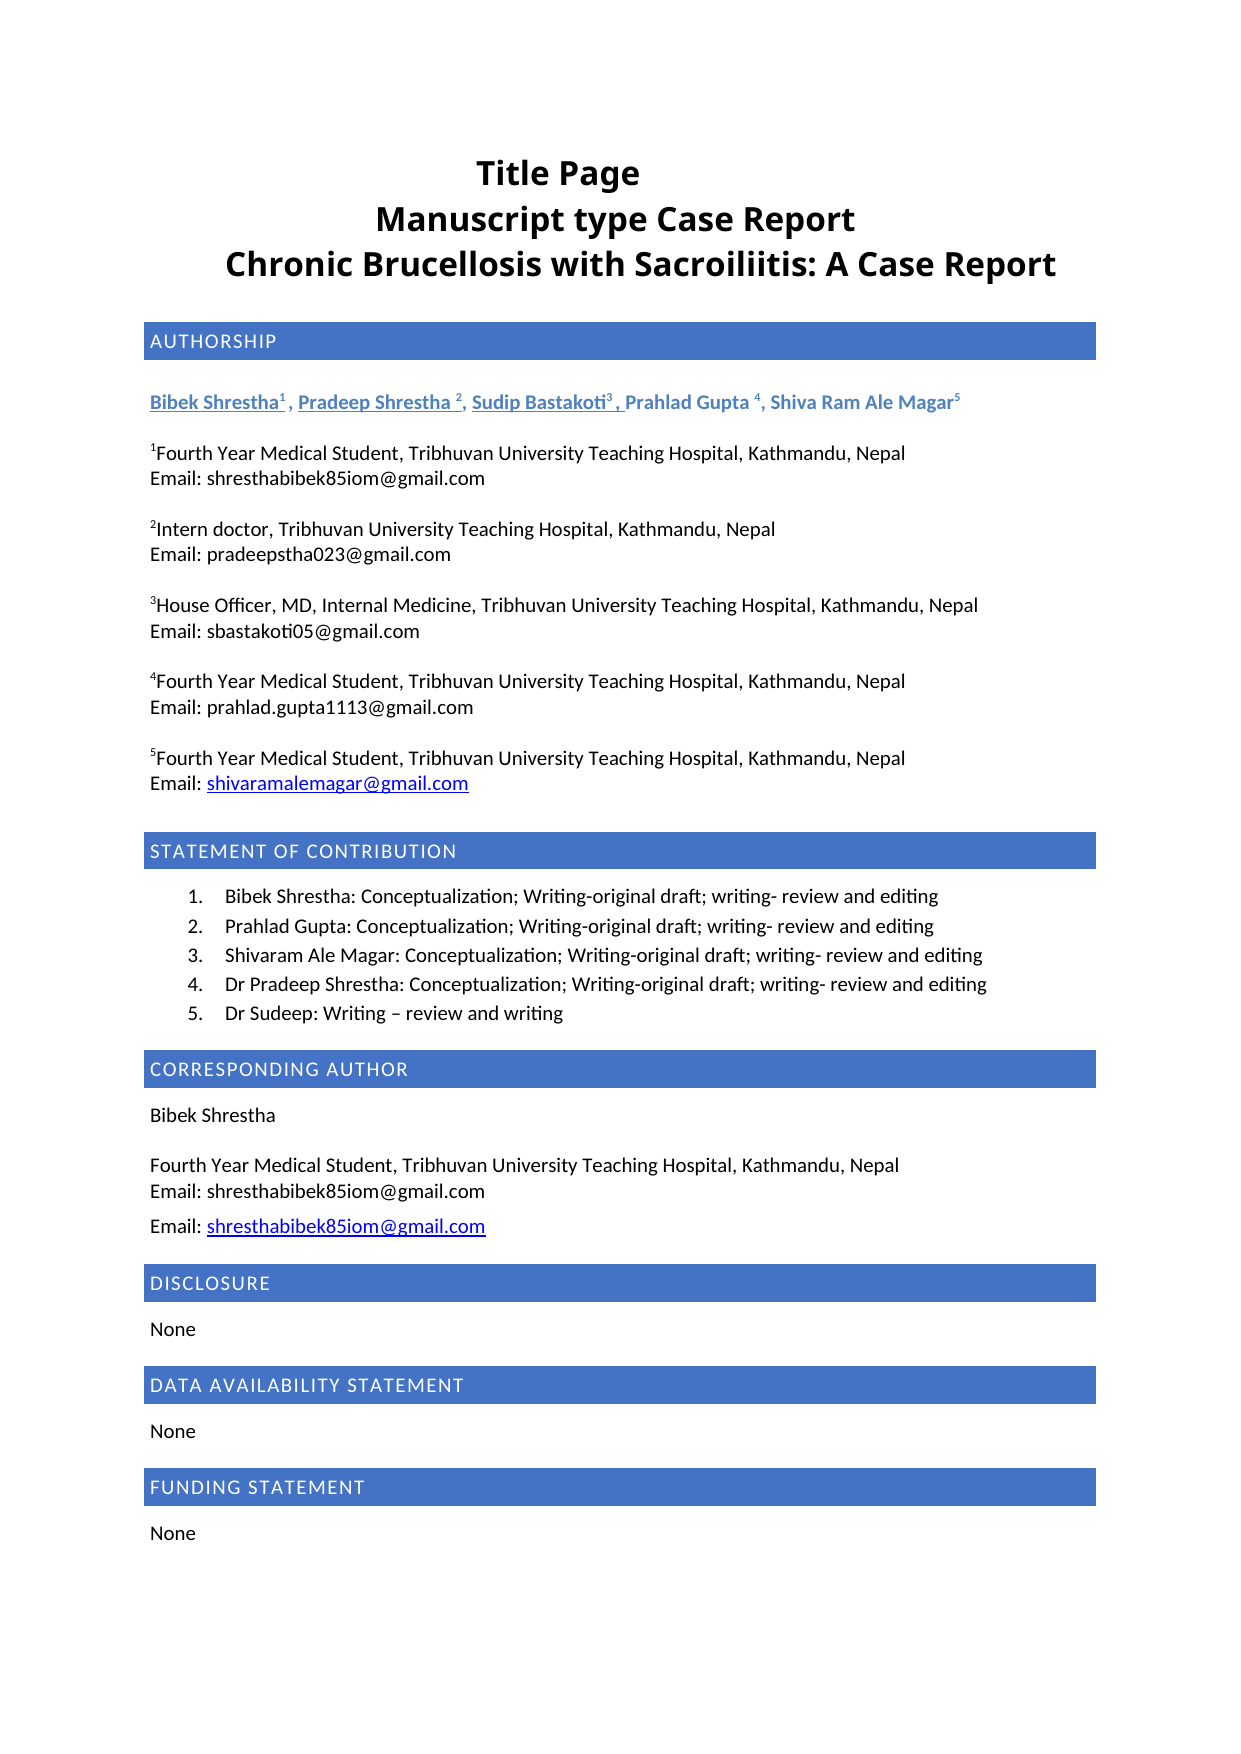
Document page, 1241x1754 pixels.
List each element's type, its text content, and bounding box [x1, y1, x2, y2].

text 4Fourth Year Medical Student, Tribhuvan University Teaching Hospital, Kathmandu, Nepal [150, 669, 1090, 694]
subtitle Funding statement [150, 1474, 1090, 1499]
text Chronic Brucellosis with Sacroiliitis: A Case Report [150, 241, 1090, 286]
text None [150, 1316, 1090, 1341]
text Email: shresthabibek85iom@gmail.com [150, 465, 1090, 491]
subtitle Authorship [150, 328, 1090, 354]
list Dr Pradeep Shrestha: Conceptualization; Writing-original draft; writing- review and editing [187, 971, 1090, 997]
text Fourth Year Medical Student, Tribhuvan University Teaching Hospital, Kathmandu, Nepal [150, 1152, 1090, 1178]
list Prahlad Gupta: Conceptualization; Writing-original draft; writing- review and editing [187, 913, 1090, 938]
text None [150, 1418, 1090, 1443]
text Bibek Shrestha1 , Pradeep Shrestha 2, Sudip Bastakoti3 , Prahlad Gupta 4, Shiva Ram Ale Magar5 [150, 389, 1090, 414]
subtitle Statement of Contribution [150, 838, 1090, 863]
text Email: shivaramalemagar@gmail.com [150, 770, 1090, 796]
subtitle Data availability statement [150, 1372, 1090, 1397]
text Email: shresthabibek85iom@gmail.com [150, 1214, 1090, 1239]
text Email: shresthabibek85iom@gmail.com [150, 1178, 1090, 1203]
text Email: pradeepstha023@gmail.com [150, 542, 1090, 567]
list Dr Sudeep: Writing – review and writing [187, 1000, 1090, 1026]
text Email: prahlad.gupta1113@gmail.com [150, 694, 1090, 719]
list Shivaram Ale Magar: Conceptualization; Writing-original draft; writing- review and editing [187, 942, 1090, 967]
list Bibek Shrestha: Conceptualization; Writing-original draft; writing- review and editing [187, 884, 1090, 909]
text 3House Officer, MD, Internal Medicine, Tribhuvan University Teaching Hospital, Kathmandu, Nepal [150, 592, 1090, 618]
text 1Fourth Year Medical Student, Tribhuvan University Teaching Hospital, Kathmandu, Nepal [150, 440, 1090, 465]
text 2Intern doctor, Tribhuvan University Teaching Hospital, Kathmandu, Nepal [150, 516, 1090, 542]
text 5Fourth Year Medical Student, Tribhuvan University Teaching Hospital, Kathmandu, Nepal [150, 745, 1090, 770]
text Email: sbastakoti05@gmail.com [150, 618, 1090, 643]
text Title Page [375, 150, 1090, 195]
subtitle Corresponding author [150, 1057, 1090, 1082]
text Manuscript type Case Report [300, 195, 1090, 241]
text Bibek Shrestha [150, 1102, 1090, 1128]
text None [150, 1520, 1090, 1545]
subtitle Disclosure [150, 1270, 1090, 1295]
